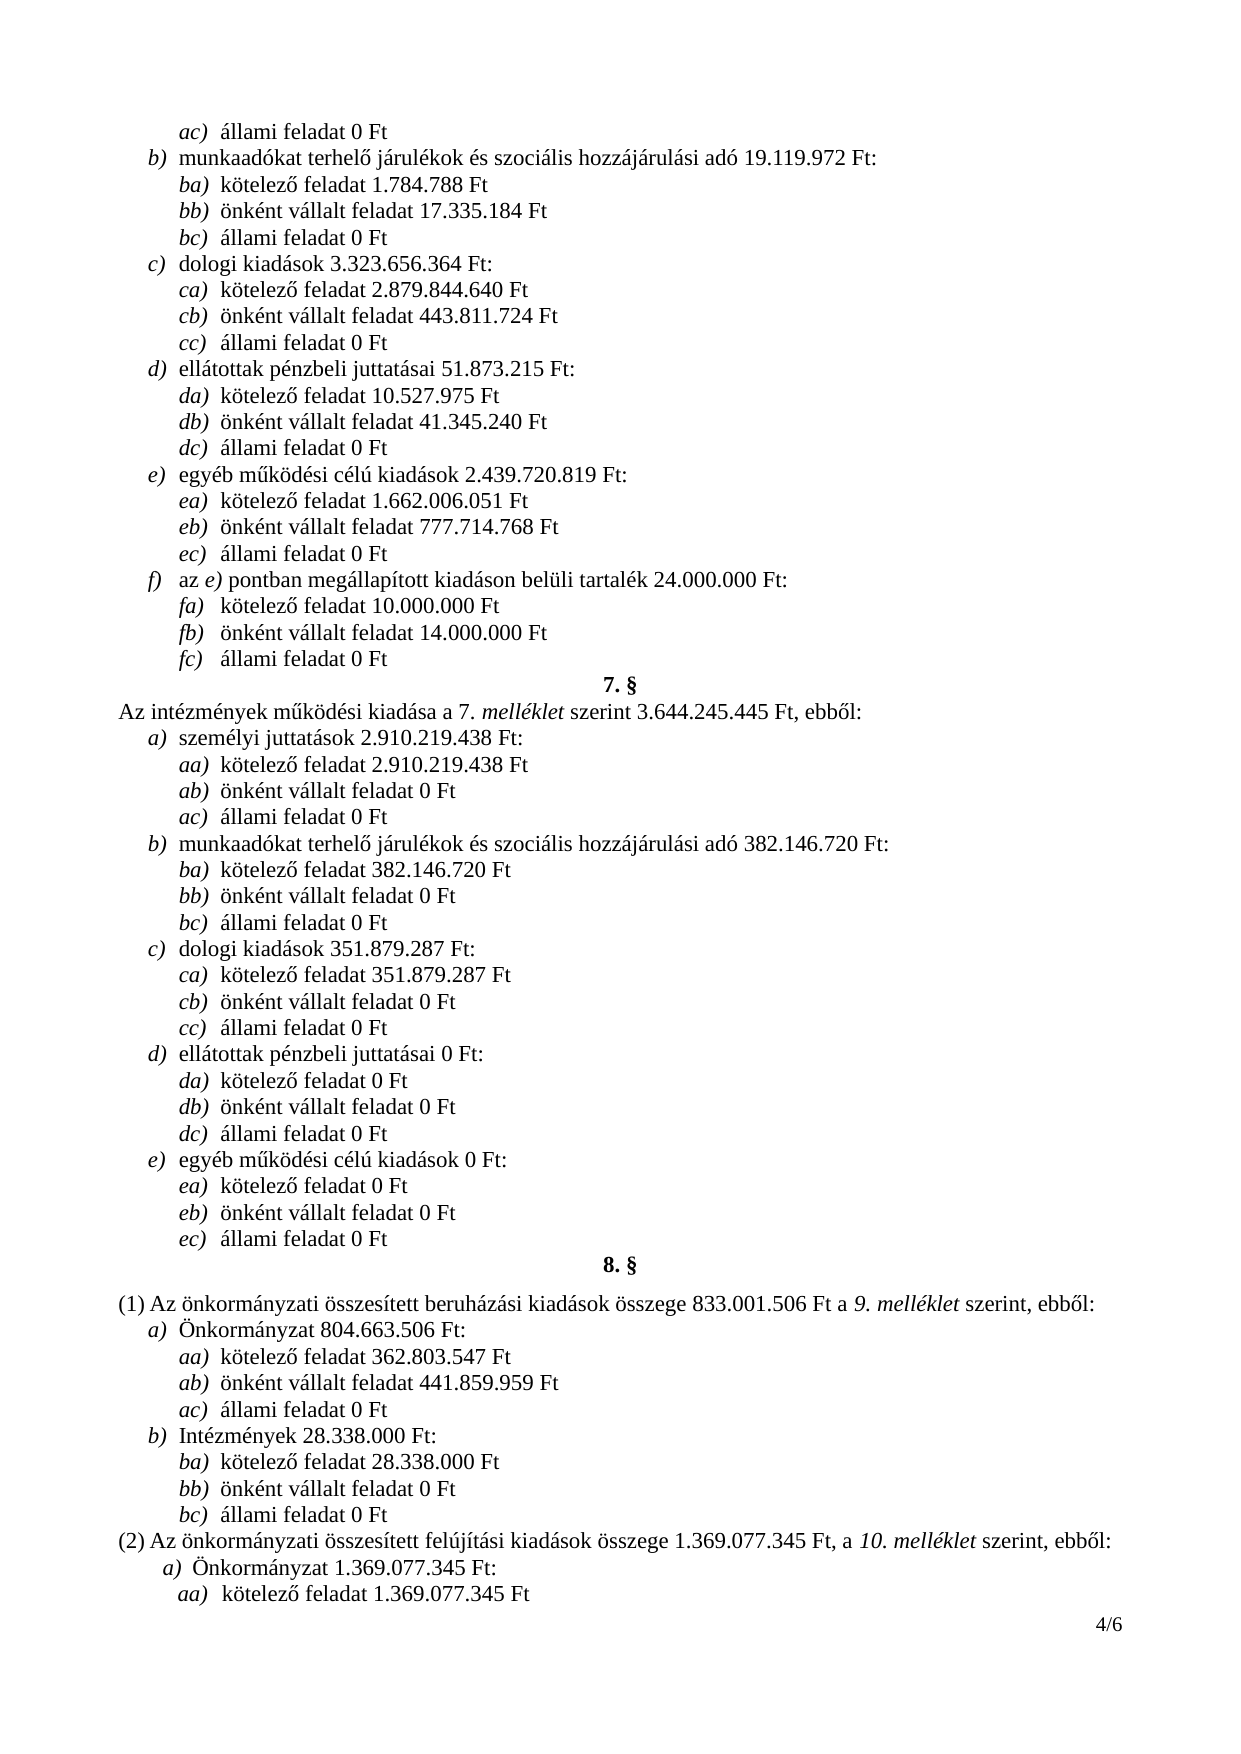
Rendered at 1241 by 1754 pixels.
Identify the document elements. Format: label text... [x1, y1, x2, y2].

text (1) Az önkormányzati összesített beruházási kiadások összege 833.001.506 Ft a 9. melléklet szerint, ebből: [118, 1290, 1122, 1317]
text b) munkaadókat terhelő járulékok és szociális hozzájárulási adó 382.146.720 Ft: [148, 830, 1122, 856]
text b) Intézmények 28.338.000 Ft: [148, 1422, 1122, 1448]
text f) az e) pontban megállapított kiadáson belüli tartalék 24.000.000 Ft: [148, 566, 1122, 592]
text ba) kötelező feladat 382.146.720 Ft [178, 856, 1122, 882]
text cc) állami feladat 0 Ft [178, 329, 1122, 355]
text eb) önként vállalt feladat 0 Ft [178, 1199, 1122, 1225]
text a) személyi juttatások 2.910.219.438 Ft: [148, 724, 1122, 751]
text fb) önként vállalt feladat 14.000.000 Ft [178, 619, 1122, 645]
text aa) kötelező feladat 2.910.219.438 Ft [178, 751, 1122, 777]
text dc) állami feladat 0 Ft [178, 434, 1122, 461]
text bc) állami feladat 0 Ft [178, 1501, 1122, 1527]
text da) kötelező feladat 10.527.975 Ft [178, 382, 1122, 408]
text ac) állami feladat 0 Ft [178, 803, 1122, 830]
text d) ellátottak pénzbeli juttatásai 51.873.215 Ft: [148, 355, 1122, 382]
text c) dologi kiadások 3.323.656.364 Ft: [148, 250, 1122, 276]
text fa) kötelező feladat 10.000.000 Ft [178, 592, 1122, 619]
text aa) kötelező feladat 362.803.547 Ft [178, 1343, 1122, 1369]
text ab) önként vállalt feladat 0 Ft [178, 777, 1122, 803]
text e) egyéb működési célú kiadások 2.439.720.819 Ft: [148, 461, 1122, 487]
text d) ellátottak pénzbeli juttatásai 0 Ft: [148, 1041, 1122, 1067]
text bb) önként vállalt feladat 17.335.184 Ft [178, 197, 1122, 223]
text aa) kötelező feladat 1.369.077.345 Ft [133, 1580, 1122, 1606]
text 8. § [118, 1251, 1122, 1278]
text ea) kötelező feladat 0 Ft [178, 1172, 1122, 1199]
text 7. § [118, 672, 1122, 698]
text ea) kötelező feladat 1.662.006.051 Ft [178, 487, 1122, 513]
text (2) Az önkormányzati összesített felújítási kiadások összege 1.369.077.345 Ft, a 10. melléklet szerint, ebből: [118, 1527, 1122, 1554]
text cc) állami feladat 0 Ft [178, 1014, 1122, 1041]
text ec) állami feladat 0 Ft [178, 1225, 1122, 1251]
text ac) állami feladat 0 Ft [178, 1396, 1122, 1422]
text bc) állami feladat 0 Ft [178, 909, 1122, 935]
text db) önként vállalt feladat 0 Ft [178, 1093, 1122, 1119]
text ac) állami feladat 0 Ft [178, 118, 1122, 144]
text b) munkaadókat terhelő járulékok és szociális hozzájárulási adó 19.119.972 Ft: [148, 144, 1122, 171]
text db) önként vállalt feladat 41.345.240 Ft [178, 408, 1122, 434]
text fc) állami feladat 0 Ft [178, 645, 1122, 672]
text a) Önkormányzat 804.663.506 Ft: [148, 1317, 1122, 1343]
text bb) önként vállalt feladat 0 Ft [178, 882, 1122, 909]
text ca) kötelező feladat 351.879.287 Ft [178, 961, 1122, 988]
text ca) kötelező feladat 2.879.844.640 Ft [178, 276, 1122, 303]
text bb) önként vállalt feladat 0 Ft [178, 1475, 1122, 1501]
text ba) kötelező feladat 1.784.788 Ft [178, 171, 1122, 197]
text bc) állami feladat 0 Ft [178, 223, 1122, 250]
text e) egyéb működési célú kiadások 0 Ft: [148, 1146, 1122, 1172]
text da) kötelező feladat 0 Ft [178, 1067, 1122, 1093]
text dc) állami feladat 0 Ft [178, 1119, 1122, 1146]
text cb) önként vállalt feladat 0 Ft [178, 988, 1122, 1014]
text Az intézmények működési kiadása a 7. melléklet szerint 3.644.245.445 Ft, ebből: [118, 698, 1122, 724]
text ba) kötelező feladat 28.338.000 Ft [178, 1448, 1122, 1475]
text c) dologi kiadások 351.879.287 Ft: [148, 935, 1122, 961]
text ec) állami feladat 0 Ft [178, 540, 1122, 566]
text cb) önként vállalt feladat 443.811.724 Ft [178, 303, 1122, 329]
text eb) önként vállalt feladat 777.714.768 Ft [178, 513, 1122, 540]
text a) Önkormányzat 1.369.077.345 Ft: [162, 1554, 1122, 1580]
text ab) önként vállalt feladat 441.859.959 Ft [178, 1369, 1122, 1396]
